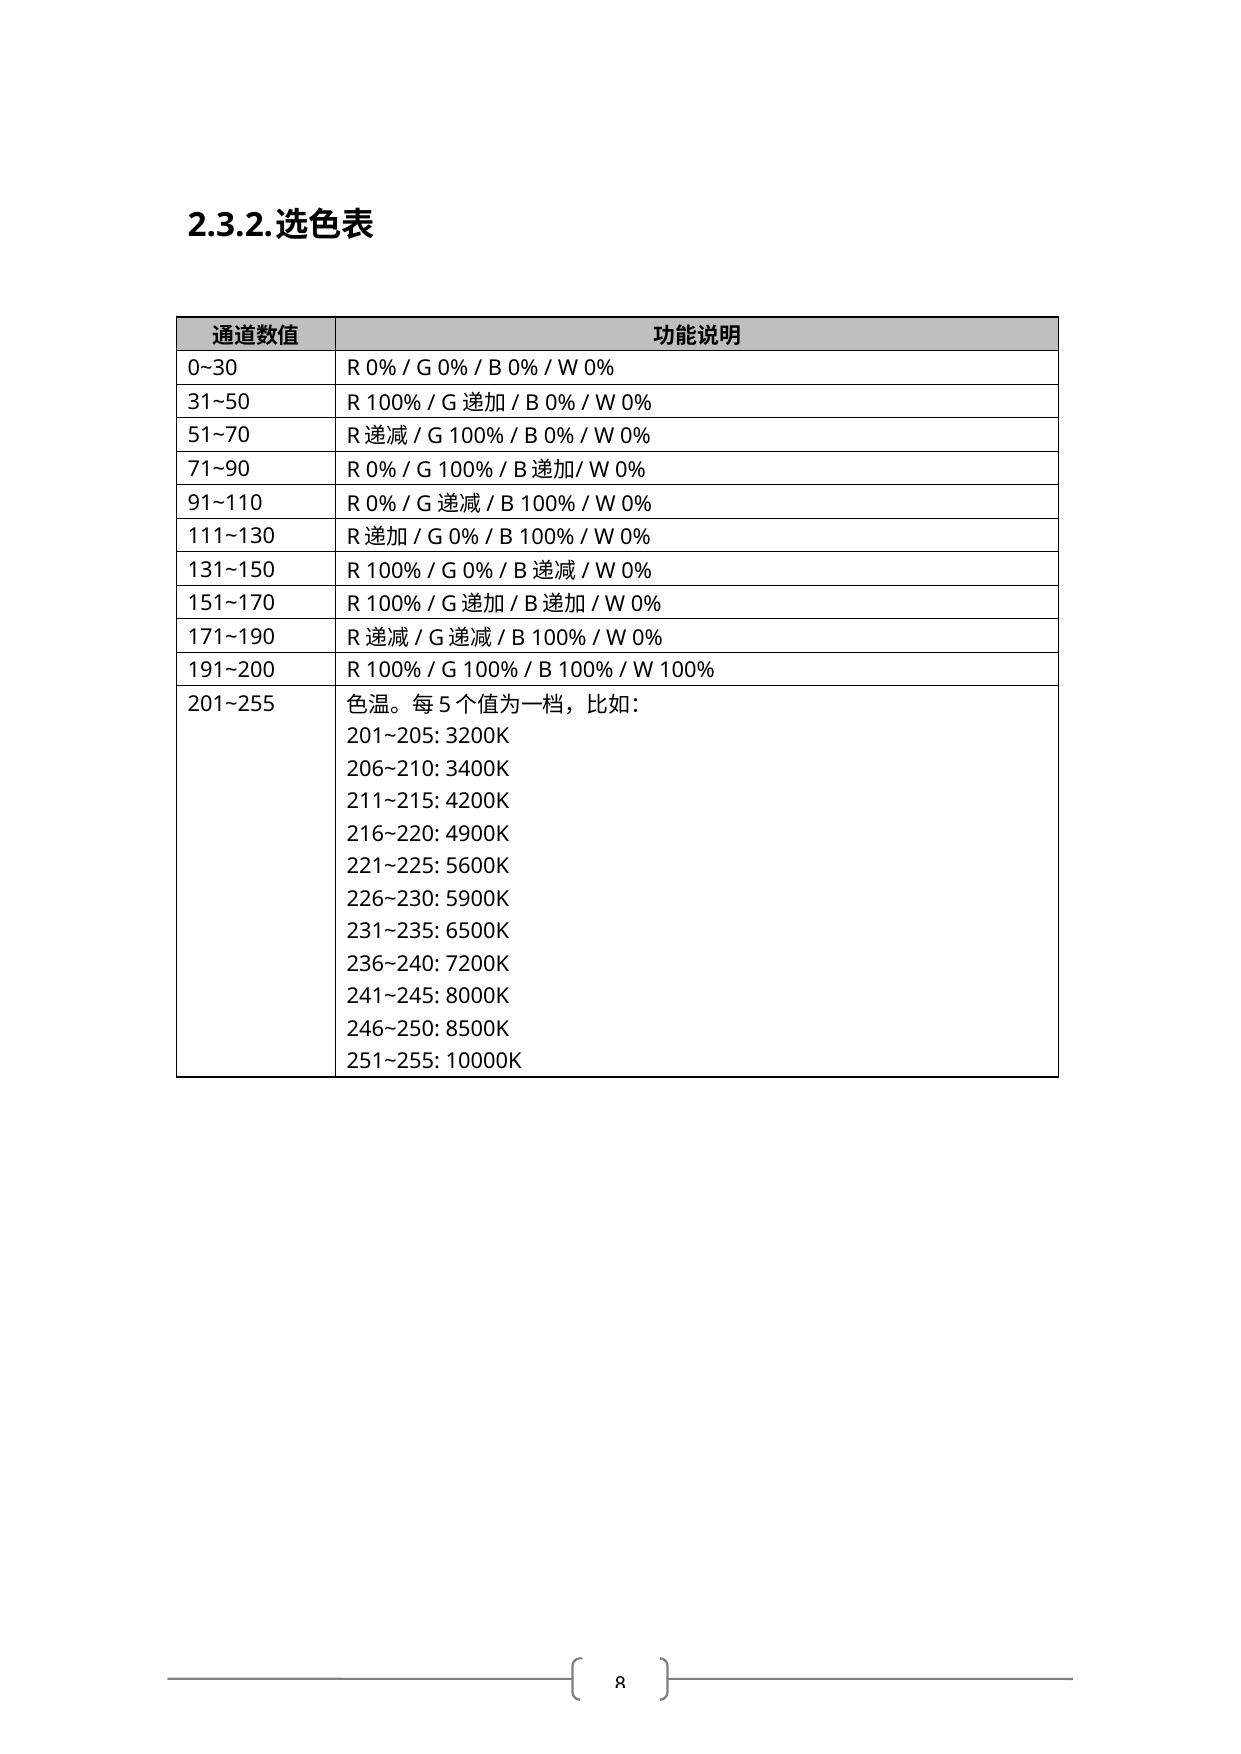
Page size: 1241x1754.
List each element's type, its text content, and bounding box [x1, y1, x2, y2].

table_cell 111~130 [177, 519, 335, 551]
table_cell 151~170 [177, 586, 335, 618]
table_cell 171~190 [177, 619, 335, 652]
table_header 通道数值 [177, 318, 335, 350]
table_cell R 递减 / G递减 / B 100% / W 0% [336, 619, 1058, 652]
table_cell R 0% / G 100% / B递加/ W 0% [336, 452, 1058, 484]
subtitle 选色表 [187, 189, 1053, 254]
table_cell R 100% / G 递加 / B 0% / W 0% [336, 385, 1058, 417]
table_cell 201~255 [177, 686, 335, 1076]
table_cell R递加 / G 0% / B 100% / W 0% [336, 519, 1058, 551]
table_cell 51~70 [177, 418, 335, 451]
table_cell R 0% / G 递减 / B 100% / W 0% [336, 485, 1058, 518]
table_cell R 0% / G 0% / B 0% / W 0% [336, 351, 1058, 383]
table_cell R 100% / G 100% / B 100% / W 100% [336, 653, 1058, 685]
table_cell R递减 / G 100% / B 0% / W 0% [336, 418, 1058, 451]
table_header 功能说明 [336, 318, 1058, 350]
table_cell 191~200 [177, 653, 335, 685]
table_cell 0~30 [177, 351, 335, 383]
table_cell R 100% / G 0% / B 递减 / W 0% [336, 552, 1058, 585]
table_cell R 100% / G递加 / B递加 / W 0% [336, 586, 1058, 618]
table_cell 31~50 [177, 385, 335, 417]
table_cell 71~90 [177, 452, 335, 484]
table_cell 131~150 [177, 552, 335, 585]
table_cell 91~110 [177, 485, 335, 518]
table_cell 色温。每5个值为一档，比如： 201~205: 3200K 206~210: 3400K 211~215: 4200K 216~220: 4900K 221~225: 5600K 226~230: 5900K 231~235: 6500K 236~240: 7200K 241~245: 8000K 246~250: 8500K 251~255: 10000K [336, 686, 1058, 1076]
